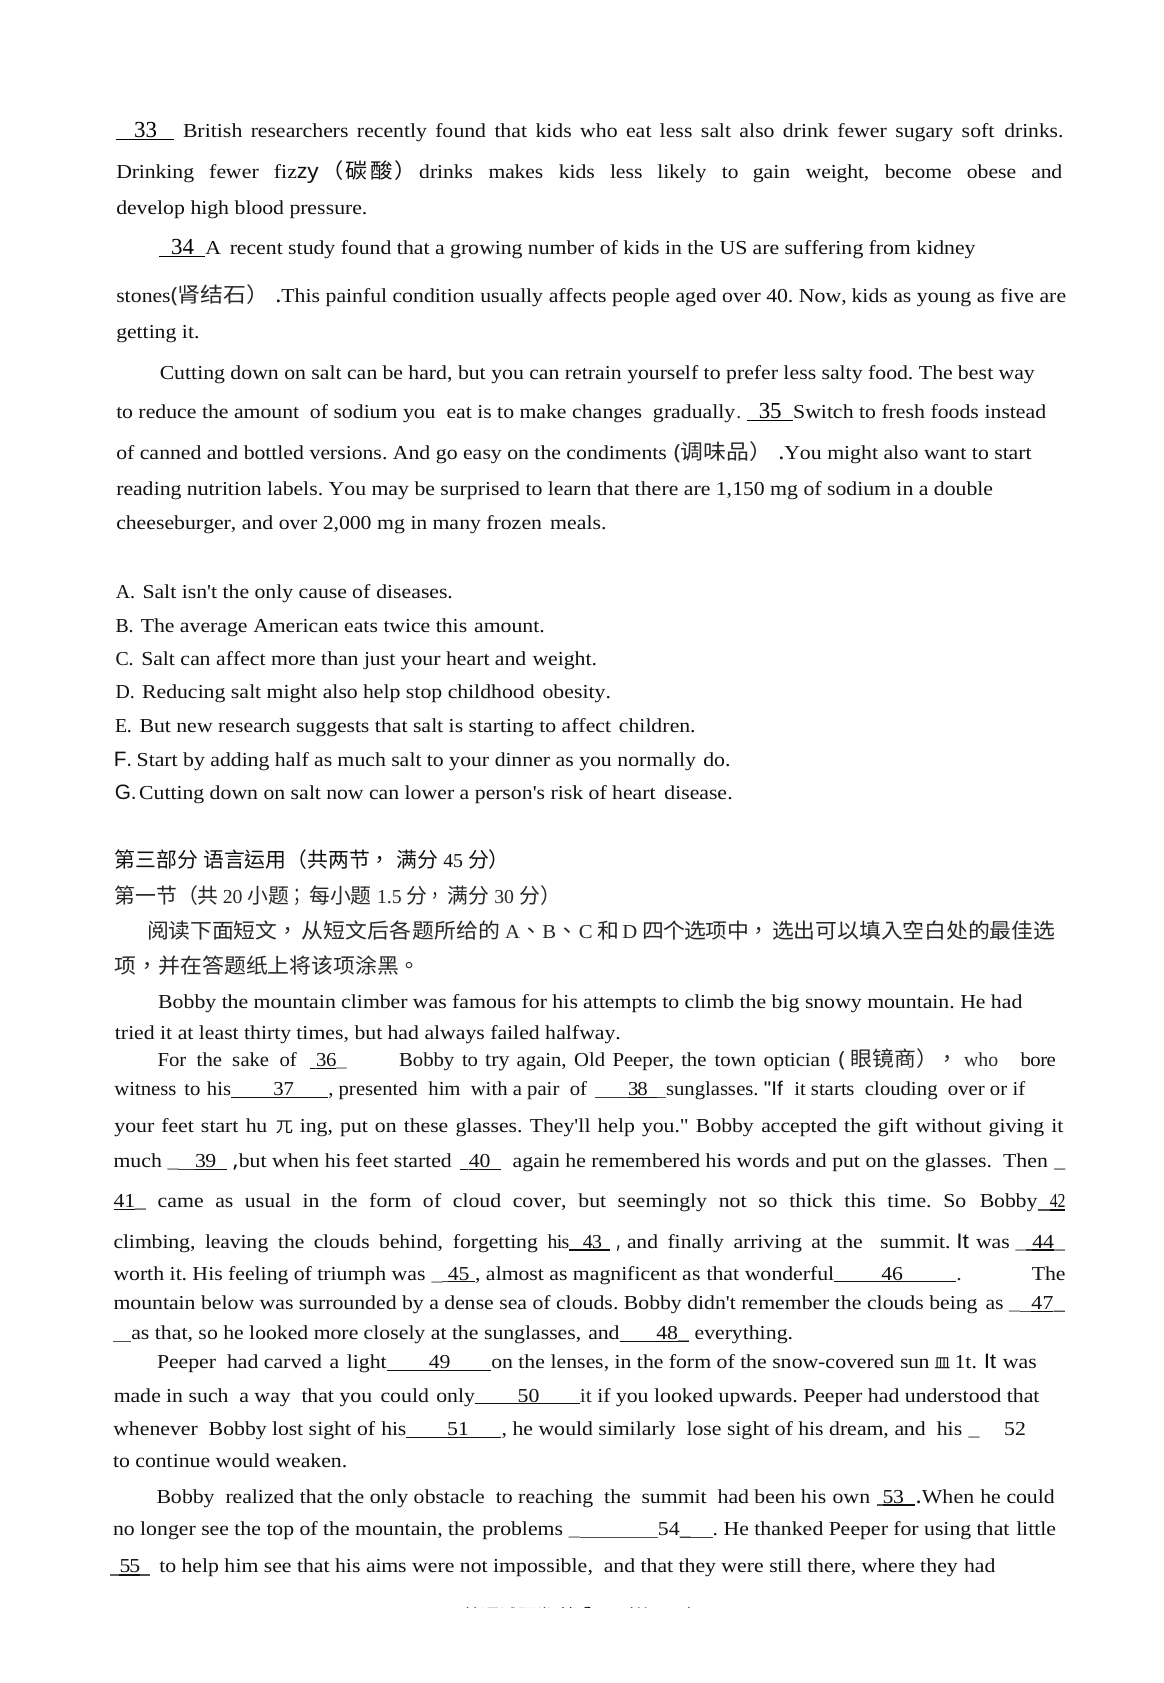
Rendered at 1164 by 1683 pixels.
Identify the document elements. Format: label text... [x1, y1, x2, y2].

text 55 to help him see that his aims were not impossible, and that they were still there, where they had [110, 1547, 1143, 1579]
list Start by adding half as much salt to your dinner as you normally do. [113, 747, 1143, 771]
text 阅读下面短文， 从短文后各题所给的A、B、C 和 D 四个选项中， 选出可以填入空白处的最佳选项，并在答题纸上将该项涂黑。 [114, 916, 1059, 980]
text Cutting down on salt can be hard, but you can retrain yourself to prefer less salty food. The best way to reduce the amount of sodium you eat is to make changes gradually. 35 Switch to fresh foods instead of canned and bottled versions. And go easy on the condiments (调味品） .You might also want to start reading nutrition labels. You may be surprised to learn that there are 1,150 mg of sodium in a double cheeseburger, and over 2,000 mg in many frozen meals. [116, 361, 1061, 534]
text stones(肾结石） .This painful condition usually affects people aged over 40. Now, kids as young as five are getting it. [116, 281, 1112, 343]
list Reducing salt might also help stop childhood obesity. [115, 680, 1143, 703]
text your feet start hu 兀 ing, put on these glasses. They'll help you." Bobby accepted the gift without giving it much _ 39 ,but when his feet started 40 again he remembered his words and put on the glasses. Then _ 41_ came as usual in the form of cloud cover, but seemingly not so thick this time. So Bobby 42 climbing, leaving the clouds behind, forgetting his 43 , and finally arriving at the summit. It was _ 44_ worth it. His feeling of triumph was _ 45 , almost as magnificent as that wonderful 46 . The mountain below was surrounded by a dense sea of clouds. Bobby didn't remember the clouds being as _ 47_ as that, so he looked more closely at the sunglasses, and 48_ everything. [113, 1114, 1065, 1343]
list The average American eats twice this amount. [115, 614, 1143, 637]
text 第三部分 语言运用（共两节， 满分 45 分） [114, 845, 1143, 874]
text 第一节（共20 小题； 每小题 1.5 分， 满分 30 分） [114, 881, 1143, 909]
text Bobby realized that the only obstacle to reaching the summit had been his own 53 .When he could no longer see the top of the mountain, the problems _ 54_ . He thanked Peeper for using that little [113, 1481, 1059, 1539]
text to continue would weaken. [113, 1450, 1143, 1472]
list Cutting down on salt now can lower a person's risk of heart disease. [114, 780, 1143, 804]
text 33 British researchers recently found that kids who eat less salt also drink fewer sugary soft drinks. Drinking fewer fizzy（碳酸）drinks makes kids less likely to gain weight, become obese and develop high blood pressure. [116, 116, 1063, 219]
list But new research suggests that salt is starting to affect children. [115, 714, 1143, 737]
text 34 A recent study found that a growing number of kids in the US are suffering from kidney [159, 233, 1143, 259]
text Bobby the mountain climber was famous for his attempts to climb the big snowy mountain. He had [158, 989, 1143, 1012]
list Salt can affect more than just your heart and weight. [115, 647, 1143, 670]
text made in such a way that you could only 50 it if you looked upwards. Peeper had understood that whenever Bobby lost sight of his 51 , he would similarly lose sight of his dream, and his _ 52 [113, 1383, 1050, 1439]
text Peeper had carved a light 49 on the lenses, in the form of the snow-covered sun 皿 1t. It was [157, 1350, 1143, 1373]
text For the sake of 36_ Bobby to try again, Old Peeper, the town optician ( 眼镜商）， who bore witness to his 37 , presented him with a pair of 38 sunglasses. "If it starts clouding over or if [114, 1049, 1061, 1106]
text tried it at least thirty times, but had always failed halfway. [114, 1023, 1143, 1044]
list Salt isn't the only cause of diseases. [116, 580, 1143, 603]
